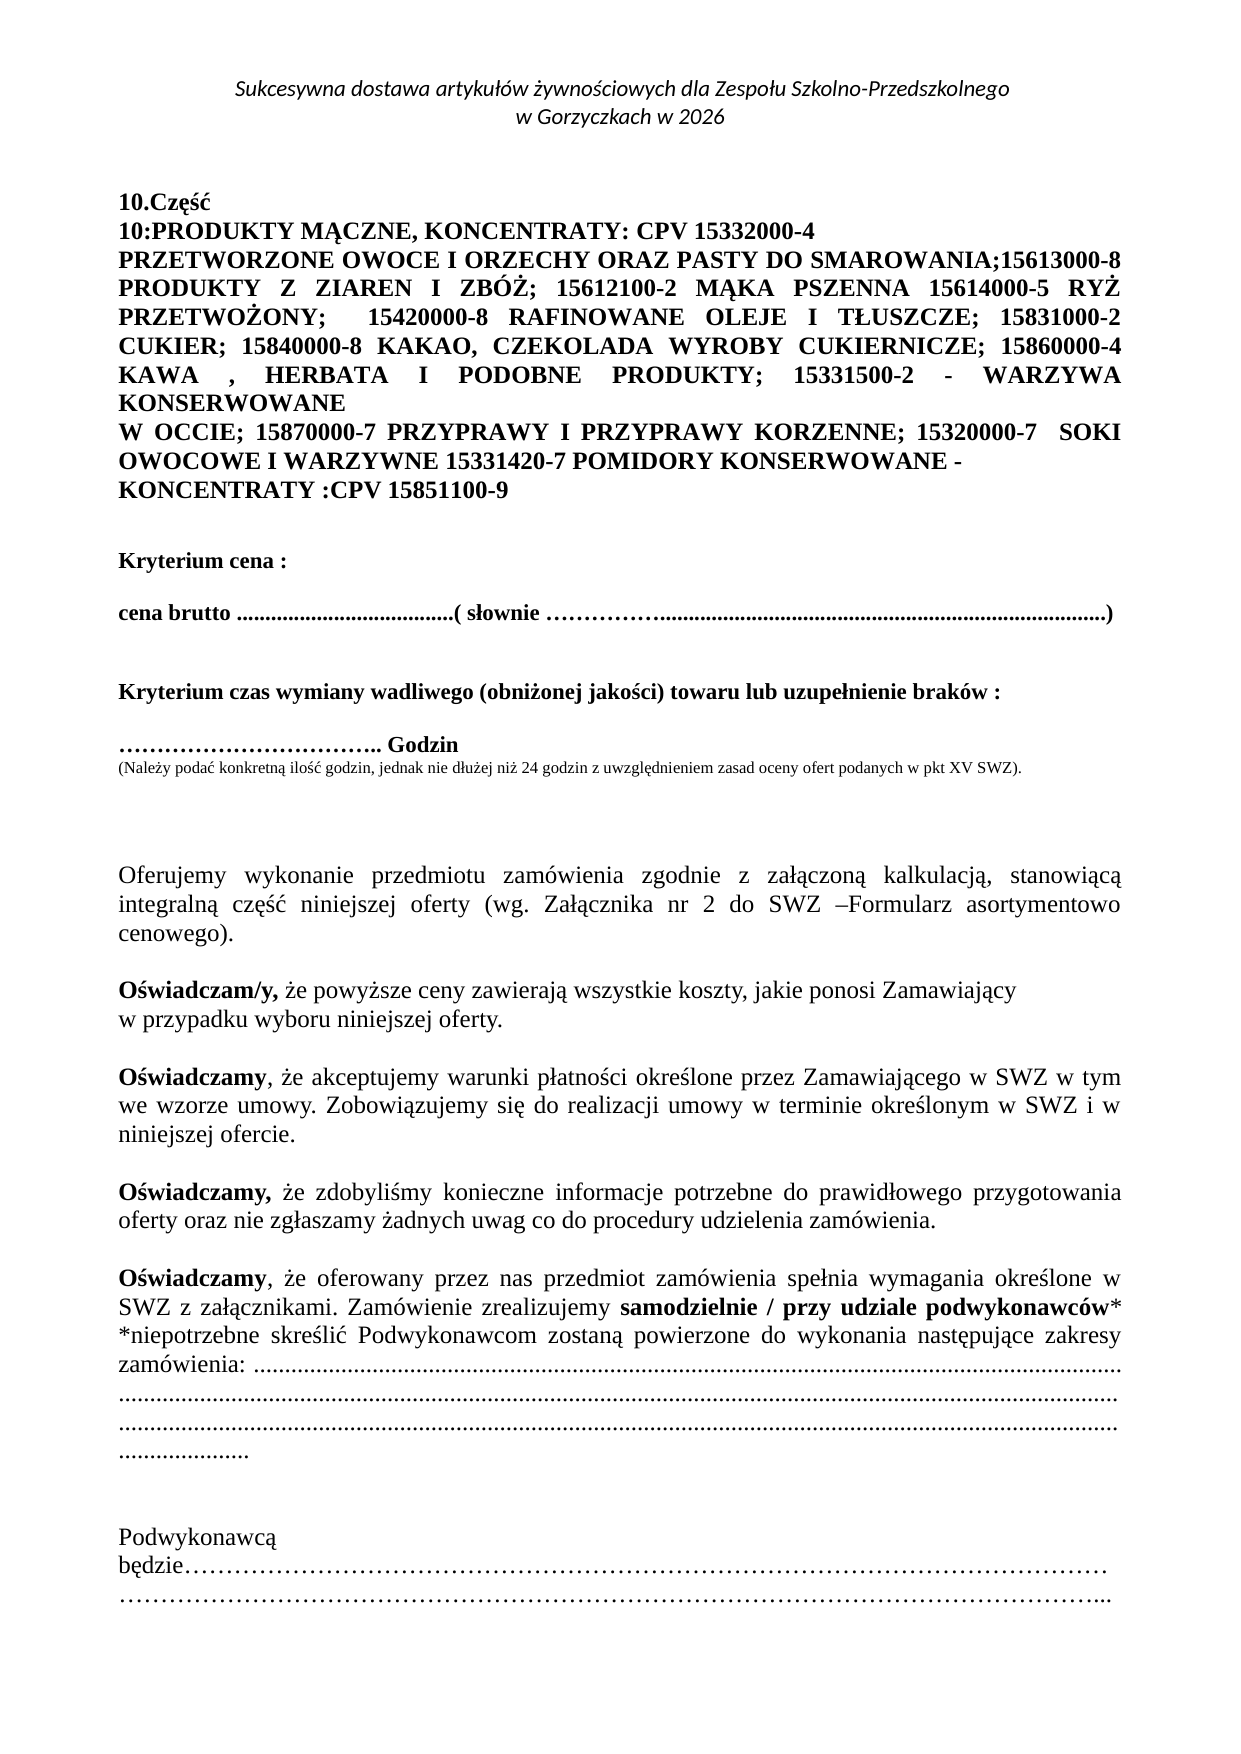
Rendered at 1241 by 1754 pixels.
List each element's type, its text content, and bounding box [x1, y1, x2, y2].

text PRZETWORZONE OWOCE I ORZECHY ORAZ PASTY DO SMAROWANIA;15613000-8 PRODUKTY Z ZIAREN I ZBÓŻ; 15612100-2 MĄKA PSZENNA 15614000-5 RYŻ PRZETWOŻONY; 15420000-8 RAFINOWANE OLEJE I TŁUSZCZE; 15831000-2 CUKIER; 15840000-8 KAKAO, CZEKOLADA WYROBY CUKIERNICZE; 15860000-4 KAWA , HERBATA I PODOBNE PRODUKTY; 15331500-2 - WARZYWA KONSERWOWANE W OCCIE; 15870000-7 PRZYPRAWY I PRZYPRAWY KORZENNE; 15320000-7 SOKI OWOCOWE I WARZYWNE 15331420-7 POMIDORY KONSERWOWANE - [118, 245, 1122, 475]
text Oświadczamy, że oferowany przez nas przedmiot zamówienia spełnia wymagania określone w SWZ z załącznikami. Zamówienie zrealizujemy samodzielnie / przy udziale podwykonawców* *niepotrzebne skreślić Podwykonawcom zostaną powierzone do wykonania następujące zakresy zamówienia: ................................................................................................................................................................................................................................................................................................................................................................................................................................................................................................ [118, 1263, 1122, 1464]
text Kryterium czas wymiany wadliwego (obniżonej jakości) towaru lub uzupełnienie braków : [118, 678, 1122, 705]
text w przypadku wyboru niniejszej oferty. [118, 1004, 1122, 1033]
text cena brutto ......................................( słownie ……………..............................................................................) [118, 599, 1122, 626]
text Oświadczam/y, że powyższe ceny zawierają wszystkie koszty, jakie ponosi Zamawiający [118, 976, 1122, 1004]
text Oświadczamy, że akceptujemy warunki płatności określone przez Zamawiającego w SWZ w tym we wzorze umowy. Zobowiązujemy się do realizacji umowy w terminie określonym w SWZ i w niniejszej ofercie. [118, 1062, 1122, 1148]
text Kryterium cena : [118, 547, 1122, 573]
text (Należy podać konkretną ilość godzin, jednak nie dłużej niż 24 godzin z uwzględnieniem zasad oceny ofert podanych w pkt XV SWZ). [118, 757, 1122, 777]
text KONCENTRATY :CPV 15851100-9 [118, 475, 1122, 503]
text …………………………….. Godzin [118, 731, 1122, 757]
text Oświadczamy, że zdobyliśmy konieczne informacje potrzebne do prawidłowego przygotowania oferty oraz nie zgłaszamy żadnych uwag co do procedury udzielenia zamówienia. [118, 1177, 1122, 1234]
text Podwykonawcą będzie…………………………………………………………………………………………………………………………………………………………………………………………………………... [118, 1522, 1122, 1608]
text Oferujemy wykonanie przedmiotu zamówienia zgodnie z załączoną kalkulacją, stanowiącą integralną część niniejszej oferty (wg. Załącznika nr 2 do SWZ –Formularz asortymentowo cenowego). [118, 861, 1122, 947]
text 10.Część 10:PRODUKTY MĄCZNE, KONCENTRATY: CPV 15332000-4 [118, 187, 1122, 245]
